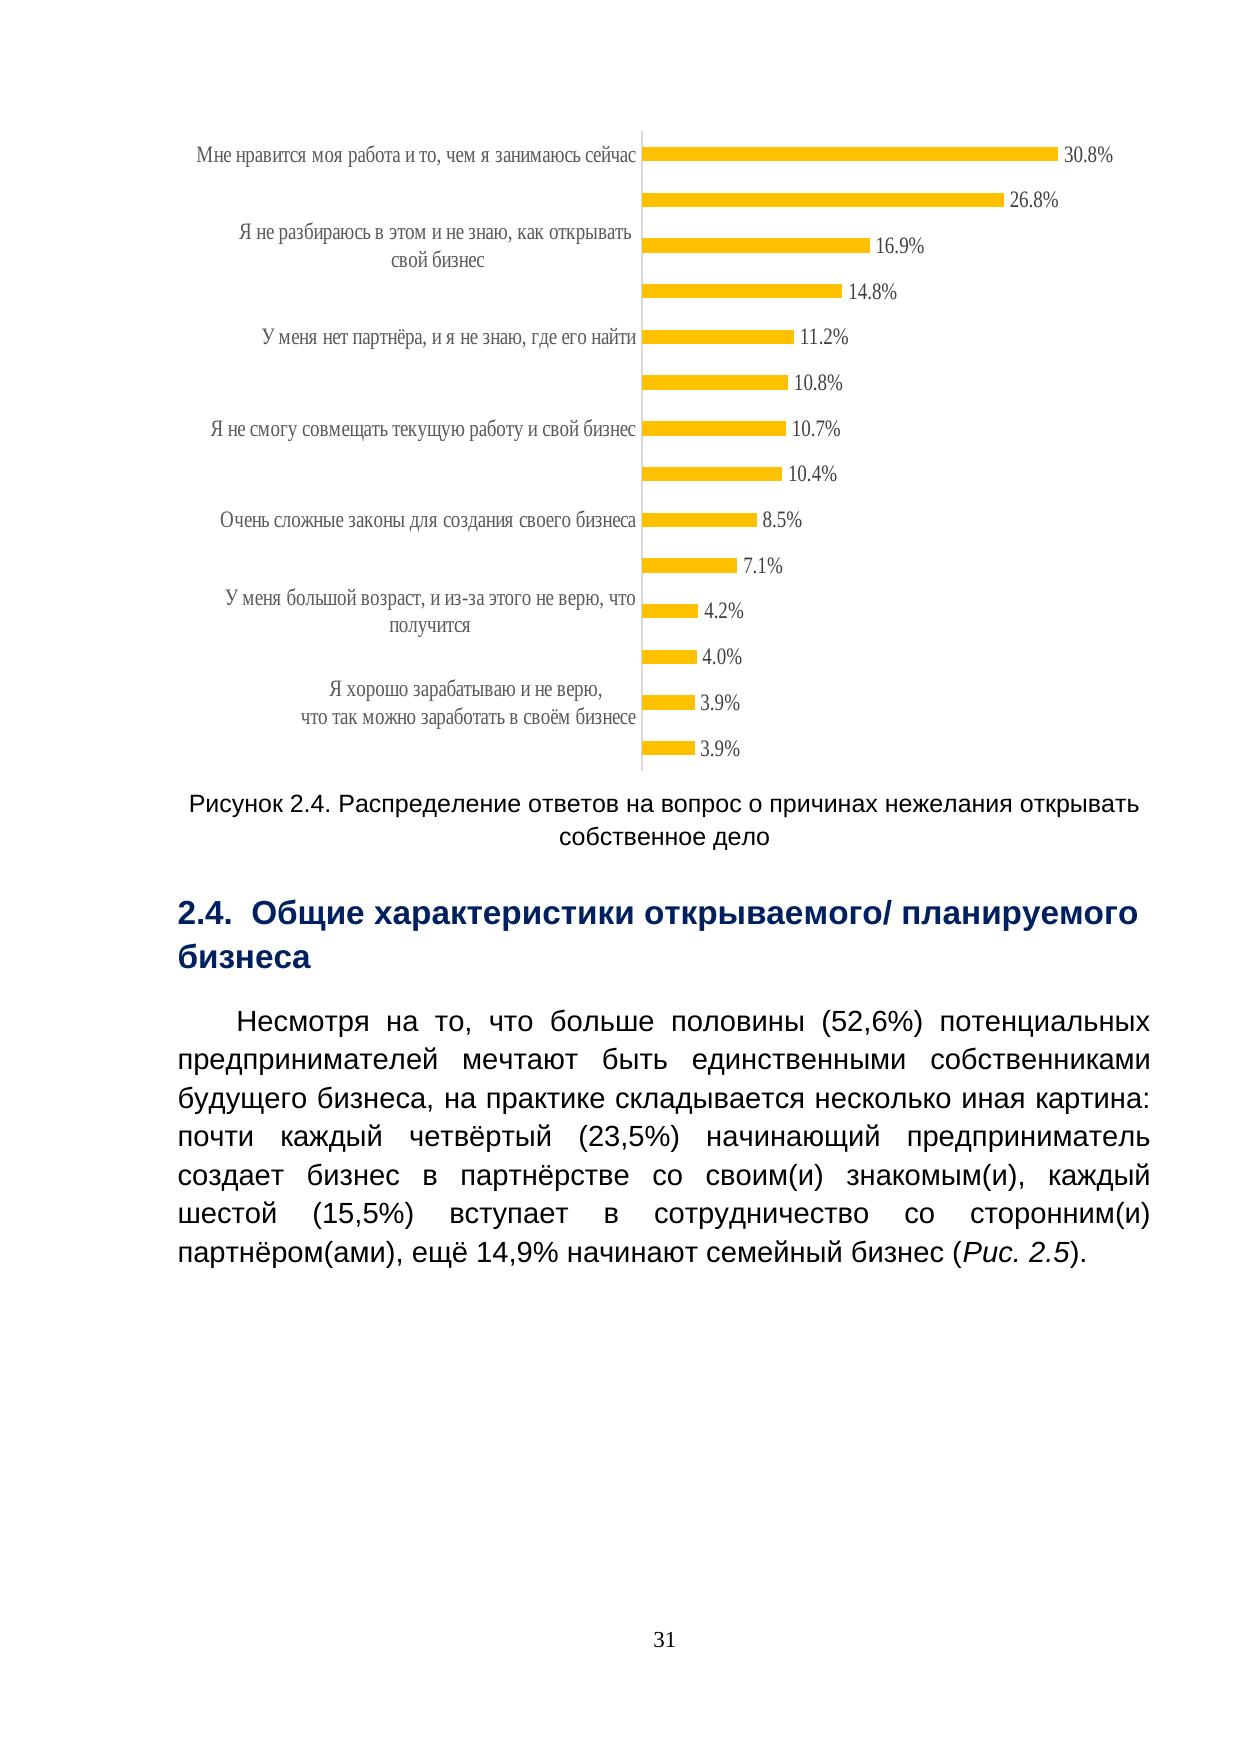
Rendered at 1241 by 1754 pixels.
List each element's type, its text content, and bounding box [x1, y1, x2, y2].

text Рисунок 2.4. Распределение ответов на вопрос о причинах нежелания открывать собственное дело [177, 789, 1152, 850]
text Несмотря на то, что больше половины (52,6%) потенциальных предпринимателей мечтают быть единственными собственниками будущего бизнеса, на практике складывается несколько иная картина: почти каждый четвёртый (23,5%) начинающий предприниматель создает бизнес в партнёрстве со своим(и) знакомым(и), каждый шестой (15,5%) вступает в сотрудничество со сторонним(и) партнёром(ами), ещё 14,9% начинают семейный бизнес (Рис. 2.5). [177, 1003, 1152, 1268]
list Общие характеристики открываемого/ планируемого бизнеса [177, 893, 1152, 976]
